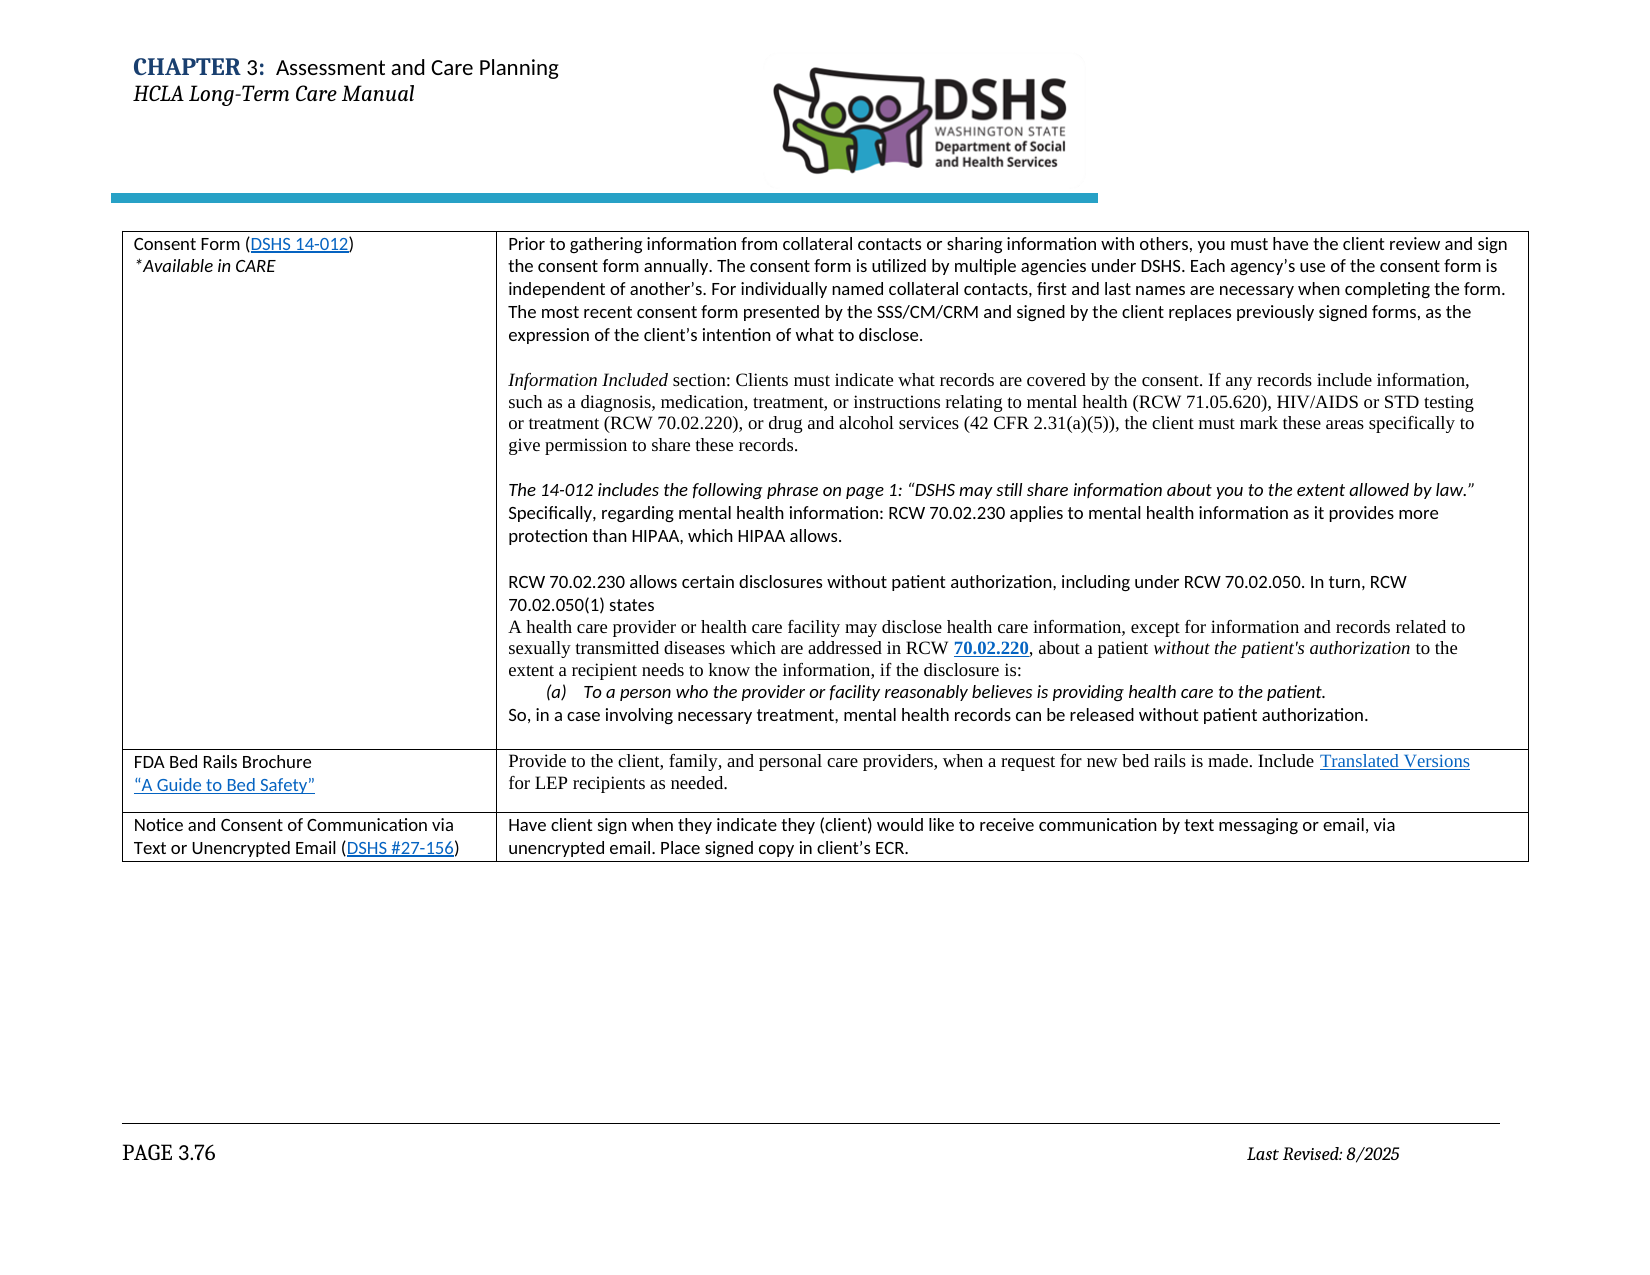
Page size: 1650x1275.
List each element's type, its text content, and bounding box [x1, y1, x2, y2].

table_cell Provide to the client, family, and personal care providers, when a request for new bed rails is made. Include Translated Versions for LEP recipients as needed. [497, 750, 1528, 812]
picture [763, 52, 1087, 189]
table_header Prior to gathering information from collateral contacts or sharing information with others, you must have the client review and sign the consent form annually. The consent form is utilized by multiple agencies under DSHS. Each agency’s use of the consent form is independent of another’s. For individually named collateral contacts, first and last names are necessary when completing the form. The most recent consent form presented by the SSS/CM/CRM and signed by the client replaces previously signed forms, as the expression of the client’s intention of what to disclose. Information Included section: Clients must indicate what records are covered by the consent. If any records include information, such as a diagnosis, medication, treatment, or instructions relating to mental health (RCW 71.05.620), HIV/AIDS or STD testing or treatment (RCW 70.02.220), or drug and alcohol services (42 CFR 2.31(a)(5)), the client must mark these areas specifically to give permission to share these records. The 14-012 includes the following phrase on page 1: “DSHS may still share information about you to the extent allowed by law.” Specifically, regarding mental health information: RCW 70.02.230 applies to mental health information as it provides more protection than HIPAA, which HIPAA allows. RCW 70.02.230 allows certain disclosures without patient authorization, including under RCW 70.02.050. In turn, RCW 70.02.050(1) states A health care provider or health care facility may disclose health care information, except for information and records related to sexually transmitted diseases which are addressed in RCW 70.02.220, about a patient without the patient's authorization to the extent a recipient needs to know the information, if the disclosure is: To a person who the provider or facility reasonably believes is providing health care to the patient. So, in a case involving necessary treatment, mental health records can be released without patient authorization. [497, 232, 1528, 749]
table_header Consent Form (DSHS 14-012) *Available in CARE [123, 232, 496, 749]
table_cell Have client sign when they indicate they (client) would like to receive communication by text messaging or email, via unencrypted email. Place signed copy in client’s ECR. [497, 813, 1528, 861]
table_cell Notice and Consent of Communication via Text or Unencrypted Email (DSHS #27-156) [123, 813, 496, 861]
table_cell FDA Bed Rails Brochure “A Guide to Bed Safety” [123, 750, 496, 812]
